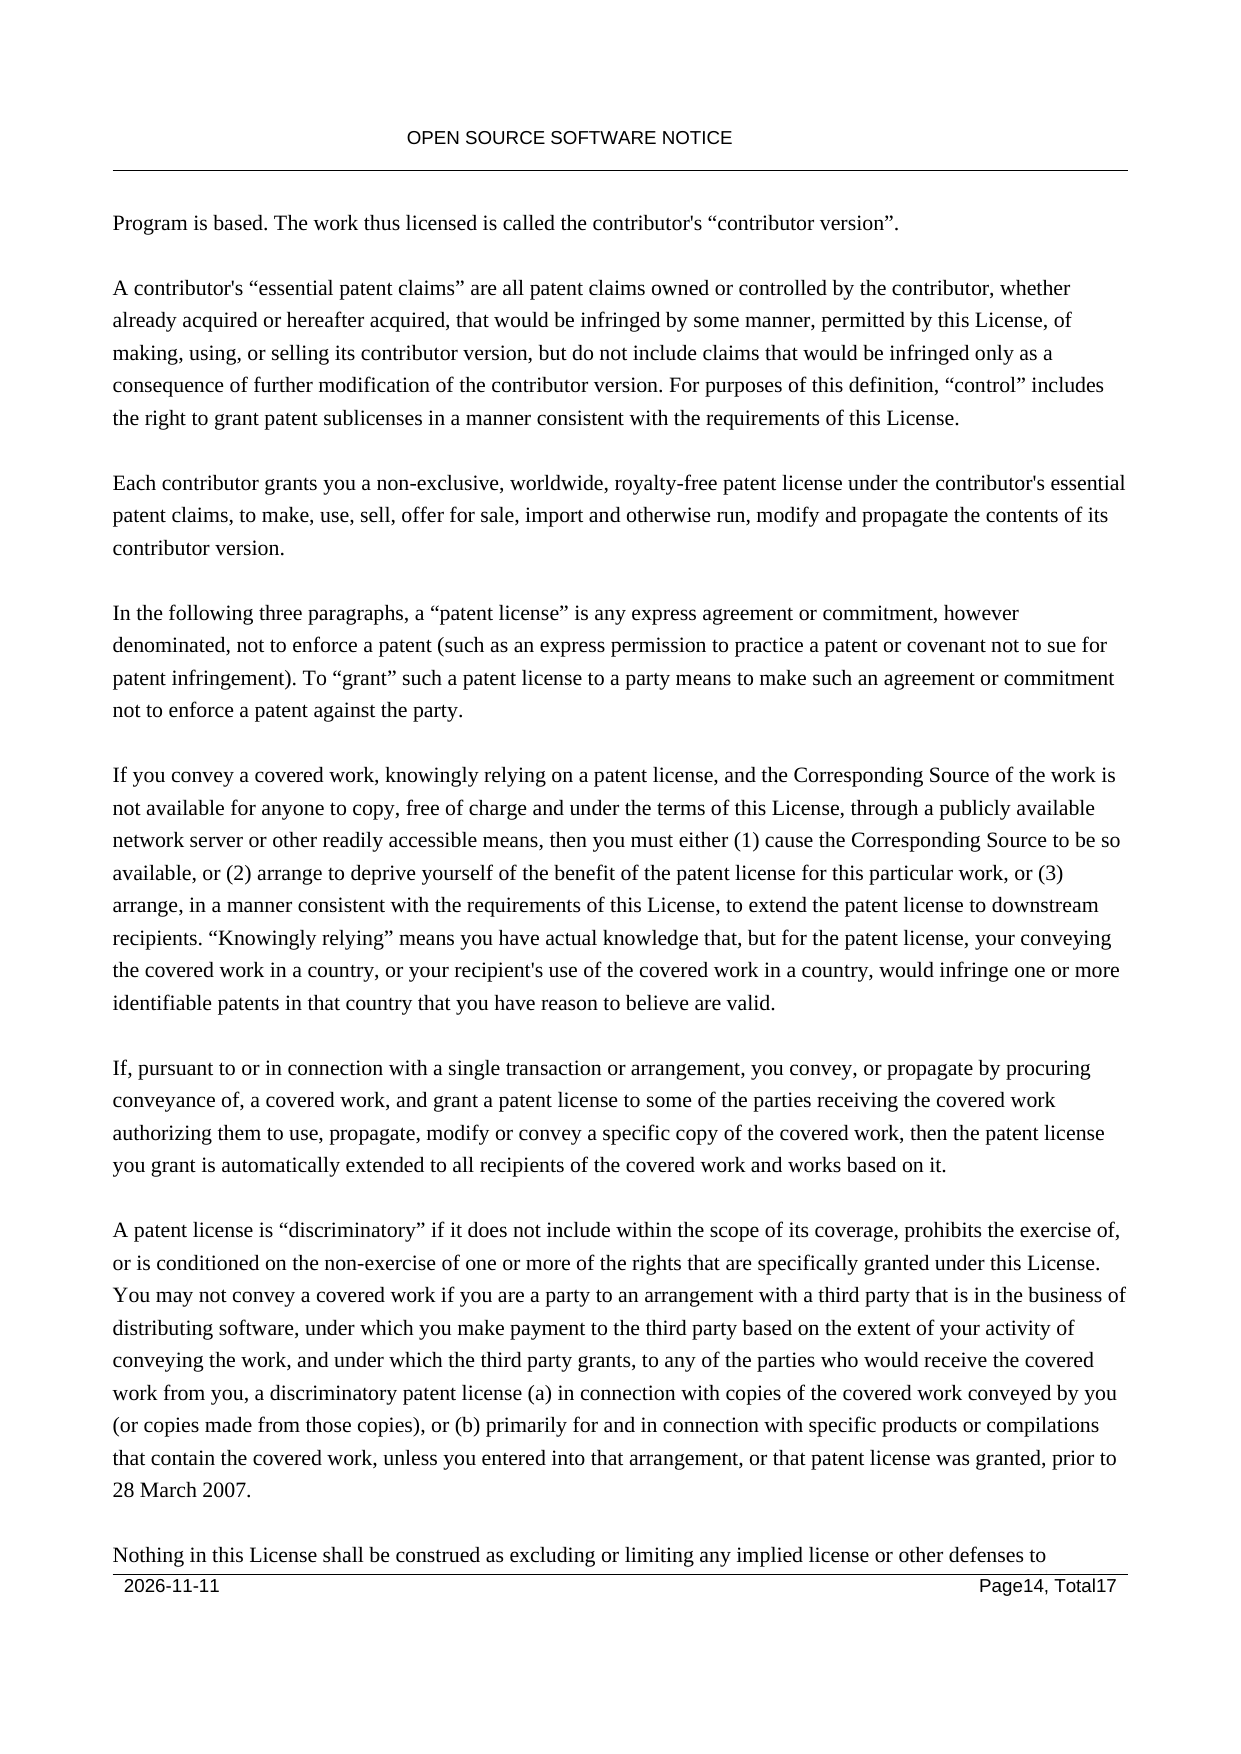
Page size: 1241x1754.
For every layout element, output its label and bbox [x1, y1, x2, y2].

text [112, 206, 1128, 1571]
